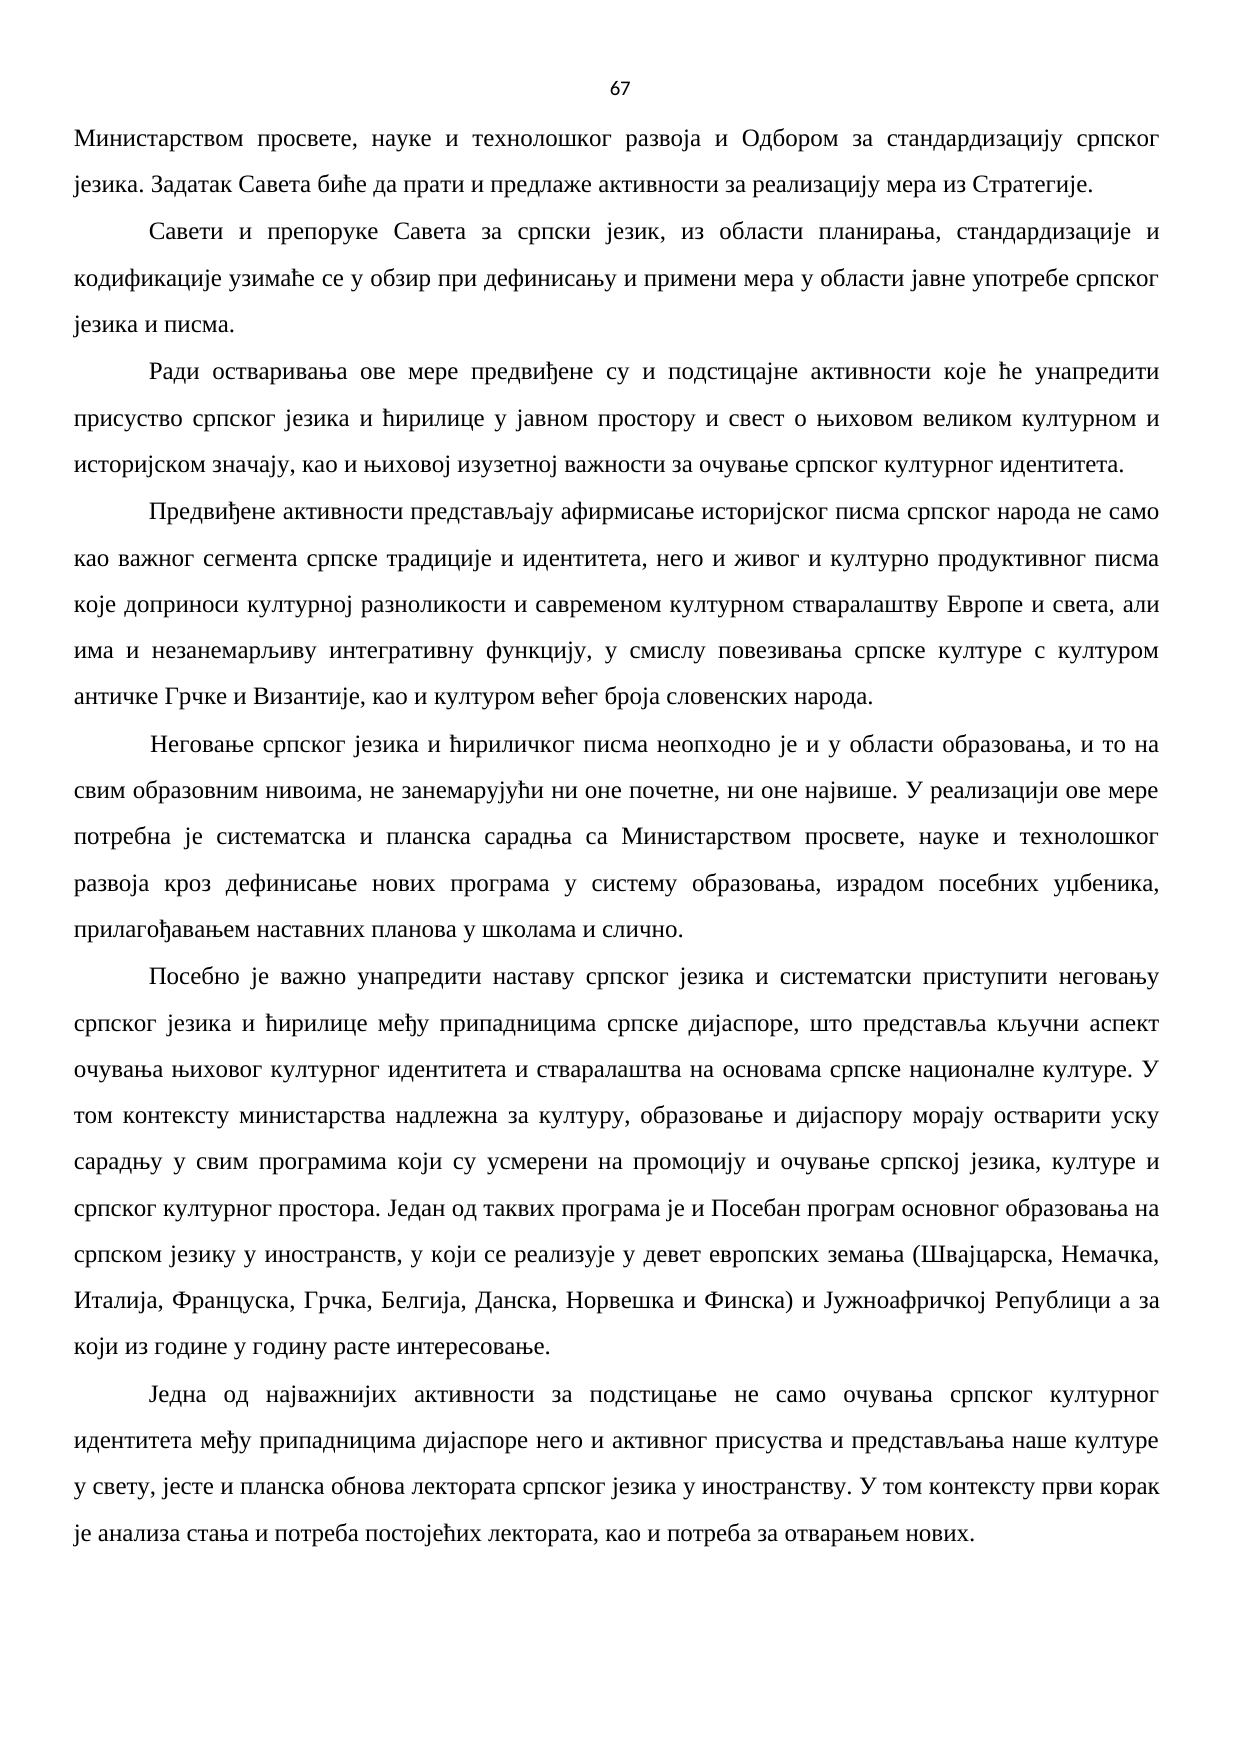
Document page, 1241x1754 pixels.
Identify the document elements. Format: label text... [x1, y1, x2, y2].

text Савети и препоруке Савета за српски језик, из области планирања, стандардизације и кодификације узимаће се у обзир при дефинисању и примени мера у области јавне употребе српског језика и писма. [73, 216, 1161, 338]
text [73, 123, 1161, 198]
text Посебно је важно унапредити наставу српског језика и систематски приступити неговању српског језика и ћирилице међу припадницима српске дијаспоре, што представља кључни аспект очувања њиховог културног идентитета и стваралаштва на основама српске националне културе. У том контексту министарства надлежна за културу, образовање и дијаспору морају остварити уску сарадњу у свим програмима који су усмерени на промоцију и очување српској језика, културе и српског културног простора. Један од таквих програма је и Посебан програм основног образовања на српском језику у иностранств, у који се реализује у девет европских земања (Швајцарска, Немачка, Италија, Француска, Грчка, Белгија, Данска, Норвешка и Финска) и Јужноафричкој Републици а за који из године у годину расте интересовање. [73, 961, 1161, 1360]
text Једна од најважнијих активности за подстицање не само очувања српског културног идентитета међу припадницима дијаспоре него и активног присуства и представљања наше културе у свету, јесте и планска обнова лектората српског језика у иностранству. У том контексту први корак је анализа стања и потреба постојећих лектората, као и потреба за отварањем нових. [73, 1379, 1161, 1546]
text Неговање српског језика и ћириличког писма неопходно је и у области образовања, и то на свим образовним нивоима, не занемарујући ни оне почетне, ни оне највише. У реализацији ове мере потребна је систематска и планска сарадња са Министарством просвете, науке и технолошког развоја кроз дефинисање нових програма у систему образовања, израдом посебних уџбеника, прилагођавањем наставних планова у школама и слично. [73, 729, 1161, 943]
text Ради остваривања ове мере предвиђене су и подстицајне активности које ће унапредити присуство српског језика и ћирилице у јавном простору и свест о њиховом великом културном и историјском значају, као и њиховој изузетној важности за очување српског културног идентитета. [73, 356, 1161, 478]
text Предвиђене активности представљају афирмисање историјског писма српског народа не само као важног сегмента српске традиције и идентитета, него и живог и културно продуктивног писма које доприноси културној разноликости и савременом културном стваралаштву Европе и света, али има и незанемарљиву интегративну функцију, у смислу повезивања српске културе с културом античке Грчке и Византије, као и културом већег броја словенских народа. [73, 496, 1161, 710]
